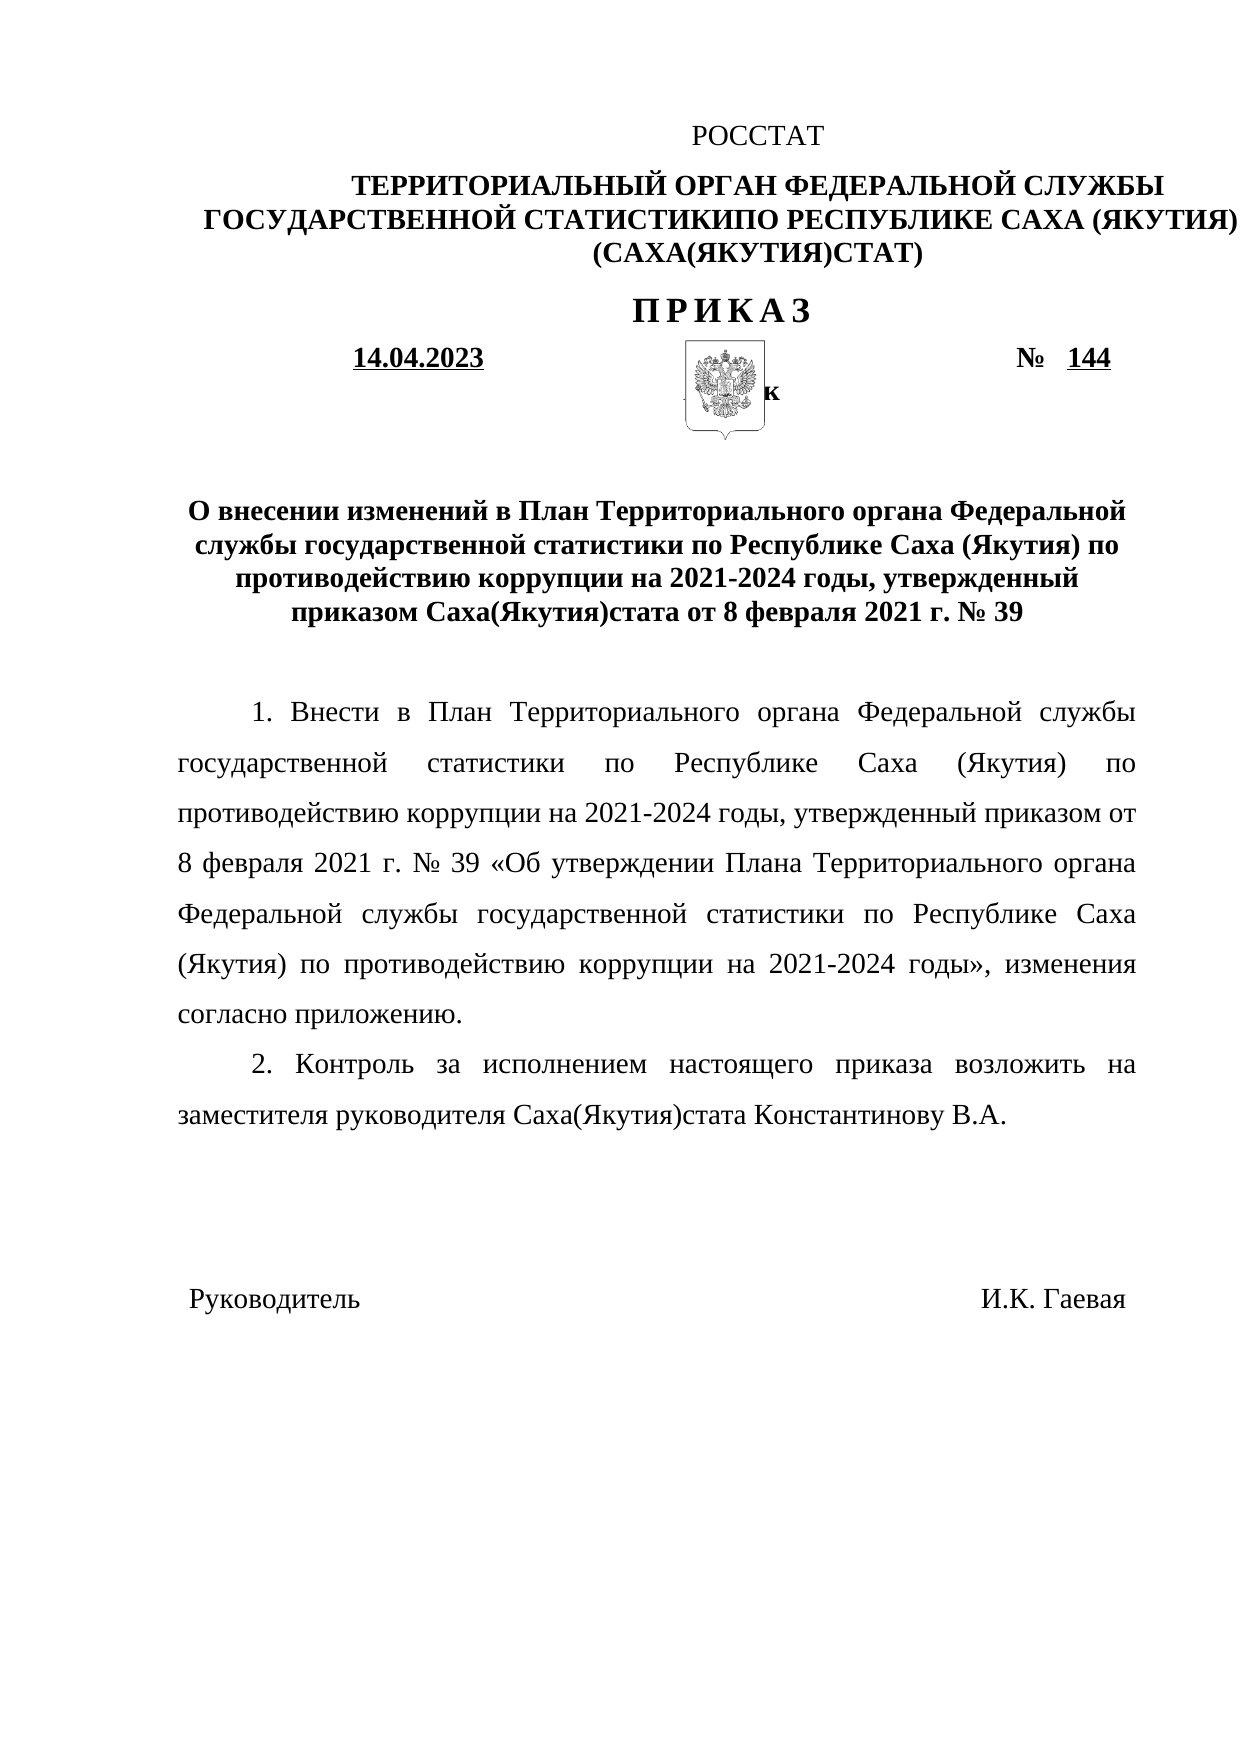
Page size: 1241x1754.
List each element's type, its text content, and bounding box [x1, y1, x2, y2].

table_header РОССТАТ ТЕРРИТОРИАЛЬНЫЙ ОРГАН ФЕДЕРАЛЬНОЙ СЛУЖБЫ ГОСУДАРСТВЕННОЙ СТАТИСТИКИПО РЕСПУБЛИКЕ САХА (ЯКУТИЯ) (САХА(ЯКУТИЯ)СТАТ) [177, 118, 1240, 281]
text 2. Контроль за исполнением настоящего приказа возложить на заместителя руководителя Саха(Якутия)стата Константинову В.А. [177, 1047, 1137, 1131]
table_cell 14.04.2023 № 144 Якутск [177, 340, 1240, 493]
table_header И.К. Гаевая [714, 1281, 1137, 1315]
text О внесении изменений в План Территориального органа Федеральной службы государственной статистики по Республике Саха (Якутия) по противодействию коррупции на 2021-2024 годы, утвержденный приказом Саха(Якутия)стата от 8 февраля 2021 г. № 39 [177, 493, 1137, 627]
text 1. Внести в План Территориального органа Федеральной службы государственной статистики по Республике Саха (Якутия) по противодействию коррупции на 2021-2024 годы, утвержденный приказом от 8 февраля 2021 г. № 39 «Об утверждении Плана Территориального органа Федеральной службы государственной статистики по Республике Саха (Якутия) по противодействию коррупции на 2021-2024 годы», изменения согласно приложению. [177, 694, 1137, 1030]
table_cell ПРИКАЗ [177, 281, 1240, 340]
picture [684, 339, 766, 441]
table_header Руководитель [177, 1281, 714, 1315]
